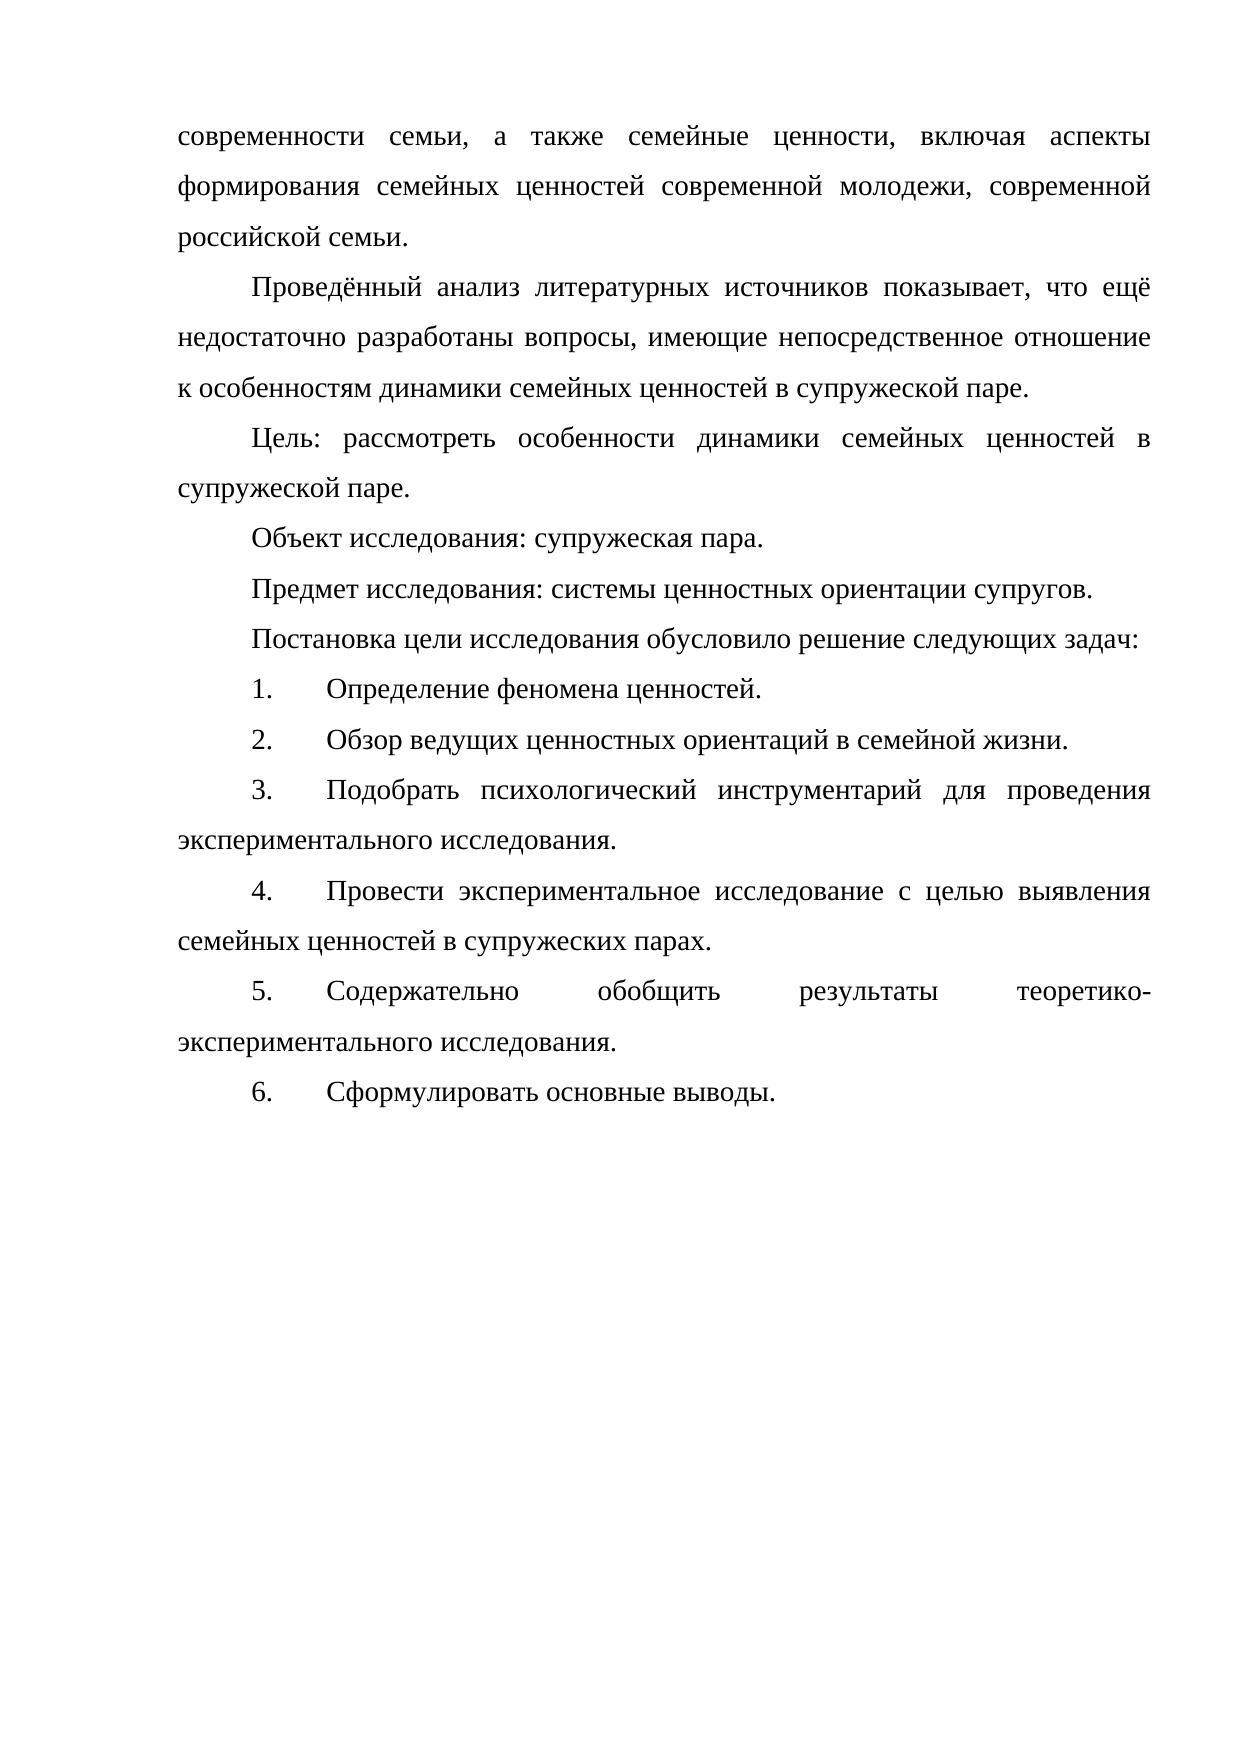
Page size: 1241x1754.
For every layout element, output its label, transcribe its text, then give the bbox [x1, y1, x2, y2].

text Предмет исследования: системы ценностных ориентации супругов. [177, 571, 1152, 604]
list Провести экспериментальное исследование с целью выявления семейных ценностей в супружеских парах. [177, 873, 1152, 957]
text Постановка цели исследования обусловило решение следующих задач: [177, 621, 1152, 655]
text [177, 118, 1152, 252]
list Обзор ведущих ценностных ориентаций в семейной жизни. [177, 722, 1152, 755]
list Определение феномена ценностей. [177, 672, 1152, 705]
text Объект исследования: супружеская пара. [177, 521, 1152, 554]
text Проведённый анализ литературных источников показывает, что ещё недостаточно разработаны вопросы, имеющие непосредственное отношение к особенностям динамики семейных ценностей в супружеской паре. [177, 269, 1152, 403]
list Содержательно обобщить результаты теоретико-экспериментального исследования. [177, 973, 1152, 1057]
text Цель: рассмотреть особенности динамики семейных ценностей в супружеской паре. [177, 420, 1152, 504]
list Подобрать психологический инструментарий для проведения экспериментального исследования. [177, 772, 1152, 856]
list Сформулировать основные выводы. [177, 1074, 1152, 1108]
